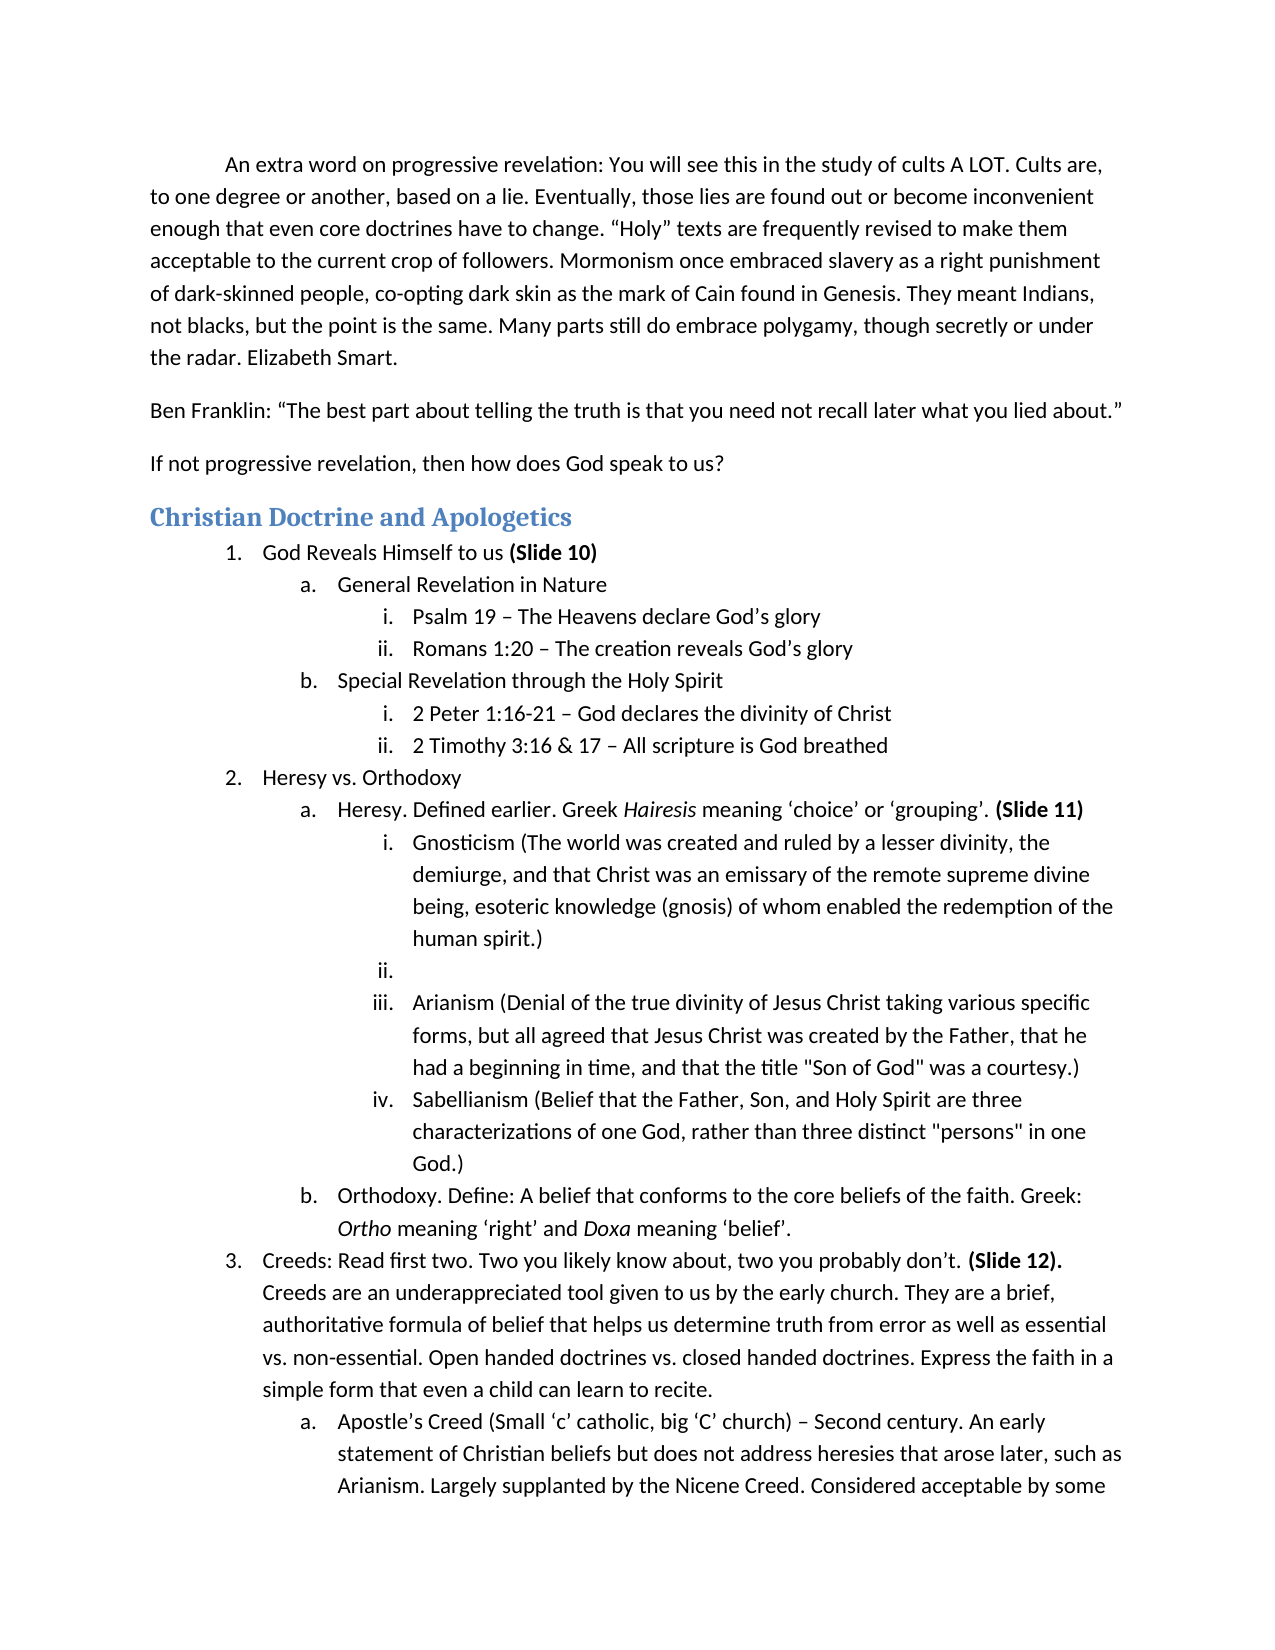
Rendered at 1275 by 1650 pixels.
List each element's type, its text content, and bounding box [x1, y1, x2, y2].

list Special Revelation through the Holy Spirit [300, 667, 1125, 695]
list Heresy vs. Orthodoxy [225, 763, 1125, 791]
list 2 Peter 1:16-21 – God declares the divinity of Christ [394, 699, 1125, 727]
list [300, 1407, 1125, 1499]
list 2 Timothy 3:16 & 17 – All scripture is God breathed [394, 731, 1125, 759]
list Heresy. Defined earlier. Greek Hairesis meaning ‘choice’ or ‘grouping’. (Slide 11) [300, 795, 1125, 823]
list Sabellianism (Belief that the Father, Son, and Holy Spirit are three characterizations of one God, rather than three distinct "persons" in one God.) [394, 1085, 1125, 1177]
text Ben Franklin: “The best part about telling the truth is that you need not recall later what you lied about.” [150, 396, 1125, 424]
list Psalm 19 – The Heavens declare God’s glory [394, 602, 1125, 630]
list General Revelation in Nature [300, 570, 1125, 598]
list Romans 1:20 – The creation reveals God’s glory [394, 634, 1125, 662]
list Orthodoxy. Define: A belief that conforms to the core beliefs of the faith. Greek: Ortho meaning ‘right’ and Doxa meaning ‘belief’. [300, 1182, 1125, 1242]
list Gnosticism (The world was created and ruled by a lesser divinity, the demiurge, and that Christ was an emissary of the remote supreme divine being, esoteric knowledge (gnosis) of whom enabled the redemption of the human spirit.) [394, 828, 1125, 952]
list Creeds: Read first two. Two you likely know about, two you probably don’t. (Slide 12). Creeds are an underappreciated tool given to us by the early church. They are a brief, authoritative formula of belief that helps us determine truth from error as well as essential vs. non-essential. Open handed doctrines vs. closed handed doctrines. Express the faith in a simple form that even a child can learn to recite. [225, 1246, 1125, 1403]
text An extra word on progressive revelation: You will see this in the study of cults A LOT. Cults are, to one degree or another, based on a lie. Eventually, those lies are found out or become inconvenient enough that even core doctrines have to change. “Holy” texts are frequently revised to make them acceptable to the current crop of followers. Mormonism once embraced slavery as a right punishment of dark-skinned people, co-opting dark skin as the mark of Cain found in Genesis. They meant Indians, not blacks, but the point is the same. Many parts still do embrace polygamy, though secretly or under the radar. Elizabeth Smart. [150, 150, 1125, 371]
list Arianism (Denial of the true divinity of Jesus Christ taking various specific forms, but all agreed that Jesus Christ was created by the Father, that he had a beginning in time, and that the title "Son of God" was a courtesy.) [394, 988, 1125, 1081]
list God Reveals Himself to us (Slide 10) [225, 538, 1125, 566]
subtitle Christian Doctrine and Apologetics [150, 502, 1125, 533]
text If not progressive revelation, then how does God speak to us? [150, 449, 1125, 477]
